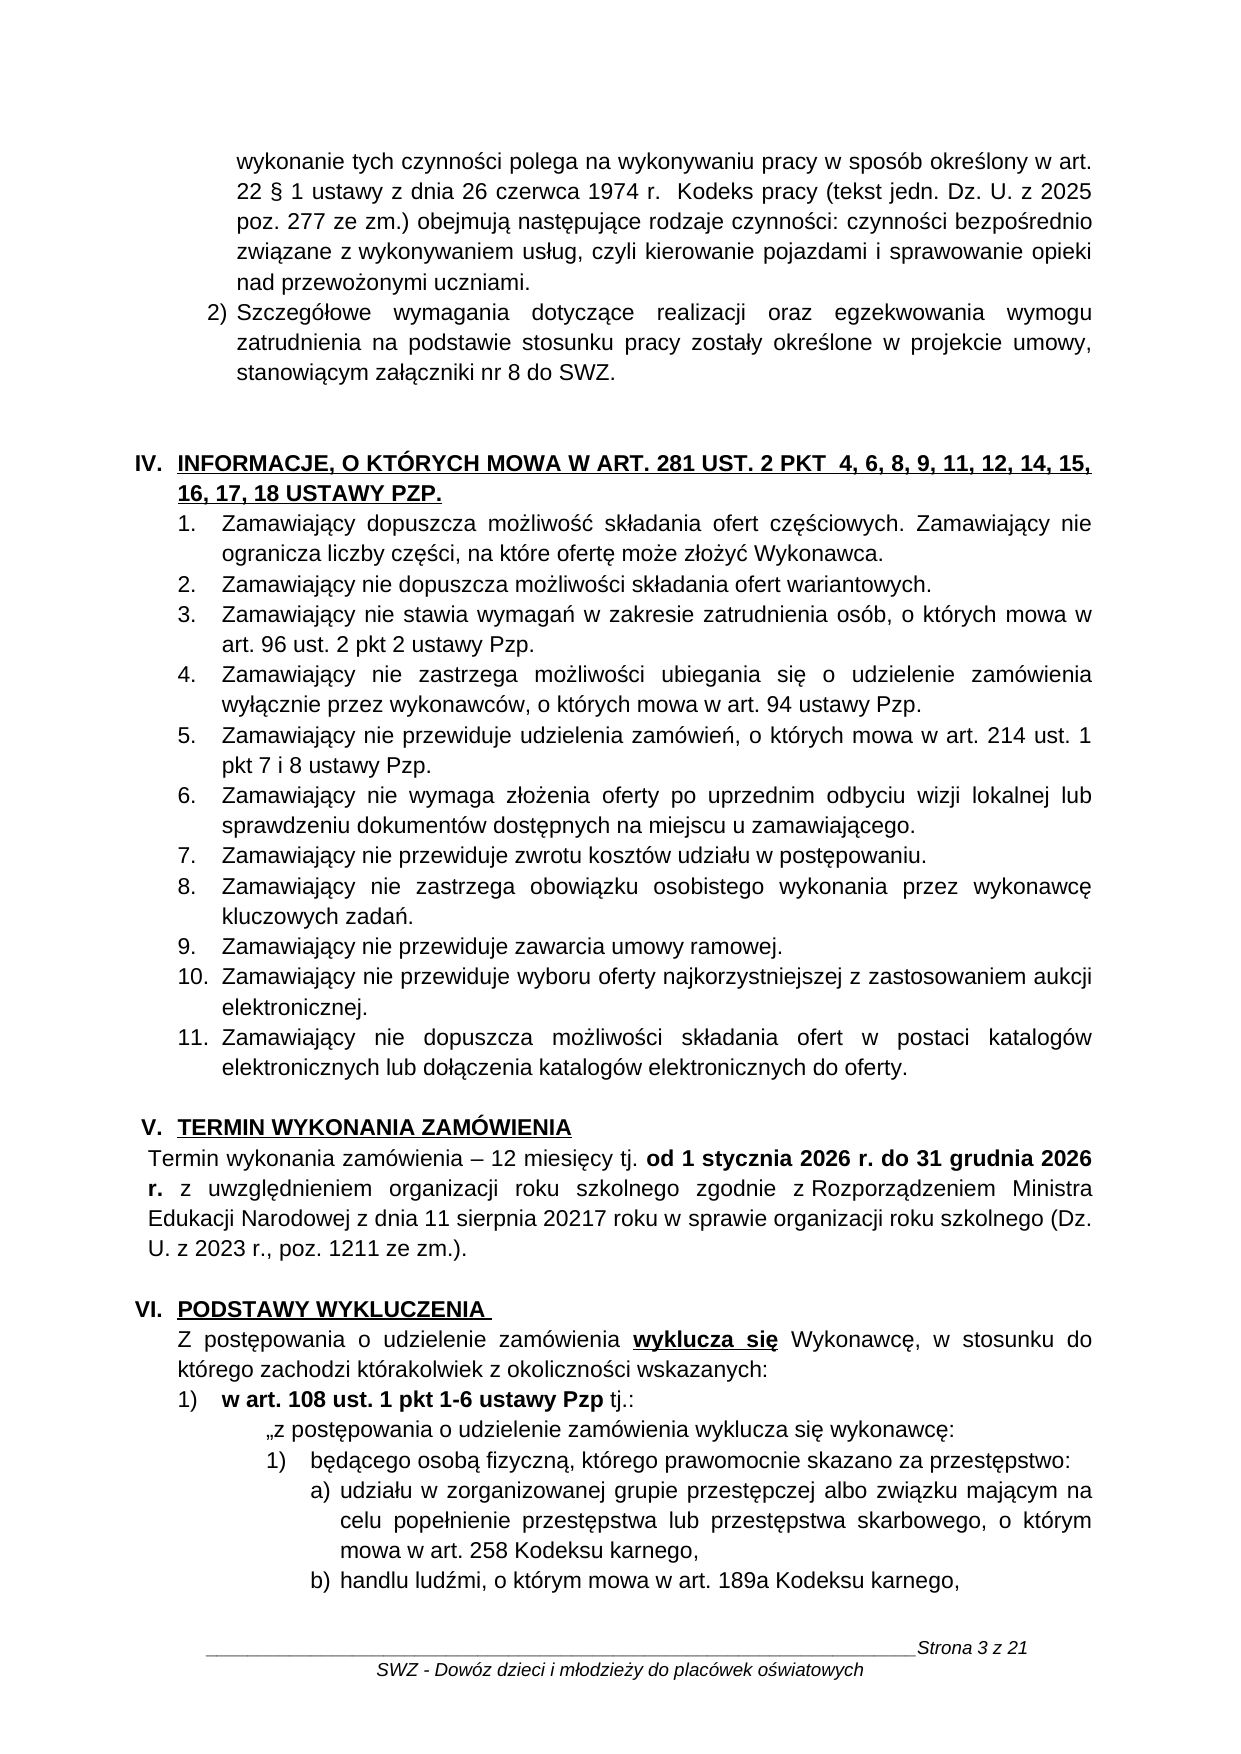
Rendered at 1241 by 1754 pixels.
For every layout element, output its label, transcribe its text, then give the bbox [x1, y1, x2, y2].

text Z postępowania o udzielenie zamówienia wyklucza się Wykonawcę, w stosunku do którego zachodzi którakolwiek z okoliczności wskazanych: [177, 1326, 1092, 1382]
list Zamawiający nie dopuszcza możliwości składania ofert wariantowych. [177, 571, 1092, 597]
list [207, 148, 1092, 295]
list Zamawiający nie przewiduje udzielenia zamówień, o których mowa w art. 214 ust. 1 pkt 7 i 8 ustawy Pzp. [177, 722, 1092, 778]
list handlu ludźmi, o którym mowa w art. 189a Kodeksu karnego, [310, 1567, 1092, 1594]
list INFORMACJE, O KTÓRYCH MOWA W ART. 281 UST. 2 PKT 4, 6, 8, 9, 11, 12, 14, 15, 16, 17, 18 USTAWY PZP. [162, 450, 1092, 506]
list Szczegółowe wymagania dotyczące realizacji oraz egzekwowania wymogu zatrudnienia na podstawie stosunku pracy zostały określone w projekcie umowy, stanowiącym załączniki nr 8 do SWZ. [207, 299, 1092, 386]
list Zamawiający nie zastrzega obowiązku osobistego wykonania przez wykonawcę kluczowych zadań. [177, 873, 1092, 929]
list będącego osobą fizyczną, którego prawomocnie skazano za przestępstwo: [266, 1447, 1092, 1473]
list Zamawiający nie dopuszcza możliwości składania ofert w postaci katalogów elektronicznych lub dołączenia katalogów elektronicznych do oferty. [177, 1024, 1092, 1080]
list Zamawiający nie wymaga złożenia oferty po uprzednim odbyciu wizji lokalnej lub sprawdzeniu dokumentów dostępnych na miejscu u zamawiającego. [177, 782, 1092, 839]
list Zamawiający nie przewiduje zwrotu kosztów udziału w postępowaniu. [177, 842, 1092, 869]
list Zamawiający nie zastrzega możliwości ubiegania się o udzielenie zamówienia wyłącznie przez wykonawców, o których mowa w art. 94 ustawy Pzp. [177, 661, 1092, 718]
list „z postępowania o udzielenie zamówienia wyklucza się wykonawcę: [266, 1416, 1092, 1443]
list TERMIN WYKONANIA ZAMÓWIENIA [162, 1114, 1092, 1141]
list w art. 108 ust. 1 pkt 1-6 ustawy Pzp tj.: [177, 1386, 1092, 1413]
list Zamawiający nie przewiduje zawarcia umowy ramowej. [177, 933, 1092, 959]
text Termin wykonania zamówienia – 12 miesięcy tj. od 1 stycznia 2026 r. do 31 grudnia 2026 r. z uwzględnieniem organizacji roku szkolnego zgodnie z Rozporządzeniem Ministra Edukacji Narodowej z dnia 11 sierpnia 20217 roku w sprawie organizacji roku szkolnego (Dz. U. z 2023 r., poz. 1211 ze zm.). [148, 1144, 1092, 1262]
list udziału w zorganizowanej grupie przestępczej albo związku mającym na celu popełnienie przestępstwa lub przestępstwa skarbowego, o którym mowa w art. 258 Kodeksu karnego, [310, 1477, 1092, 1564]
list Zamawiający dopuszcza możliwość składania ofert częściowych. Zamawiający nie ogranicza liczby części, na które ofertę może złożyć Wykonawca. [177, 510, 1092, 567]
list PODSTAWY WYKLUCZENIA [162, 1296, 1092, 1322]
list Zamawiający nie stawia wymagań w zakresie zatrudnienia osób, o których mowa w art. 96 ust. 2 pkt 2 ustawy Pzp. [177, 601, 1092, 657]
list Zamawiający nie przewiduje wyboru oferty najkorzystniejszej z zastosowaniem aukcji elektronicznej. [177, 963, 1092, 1020]
